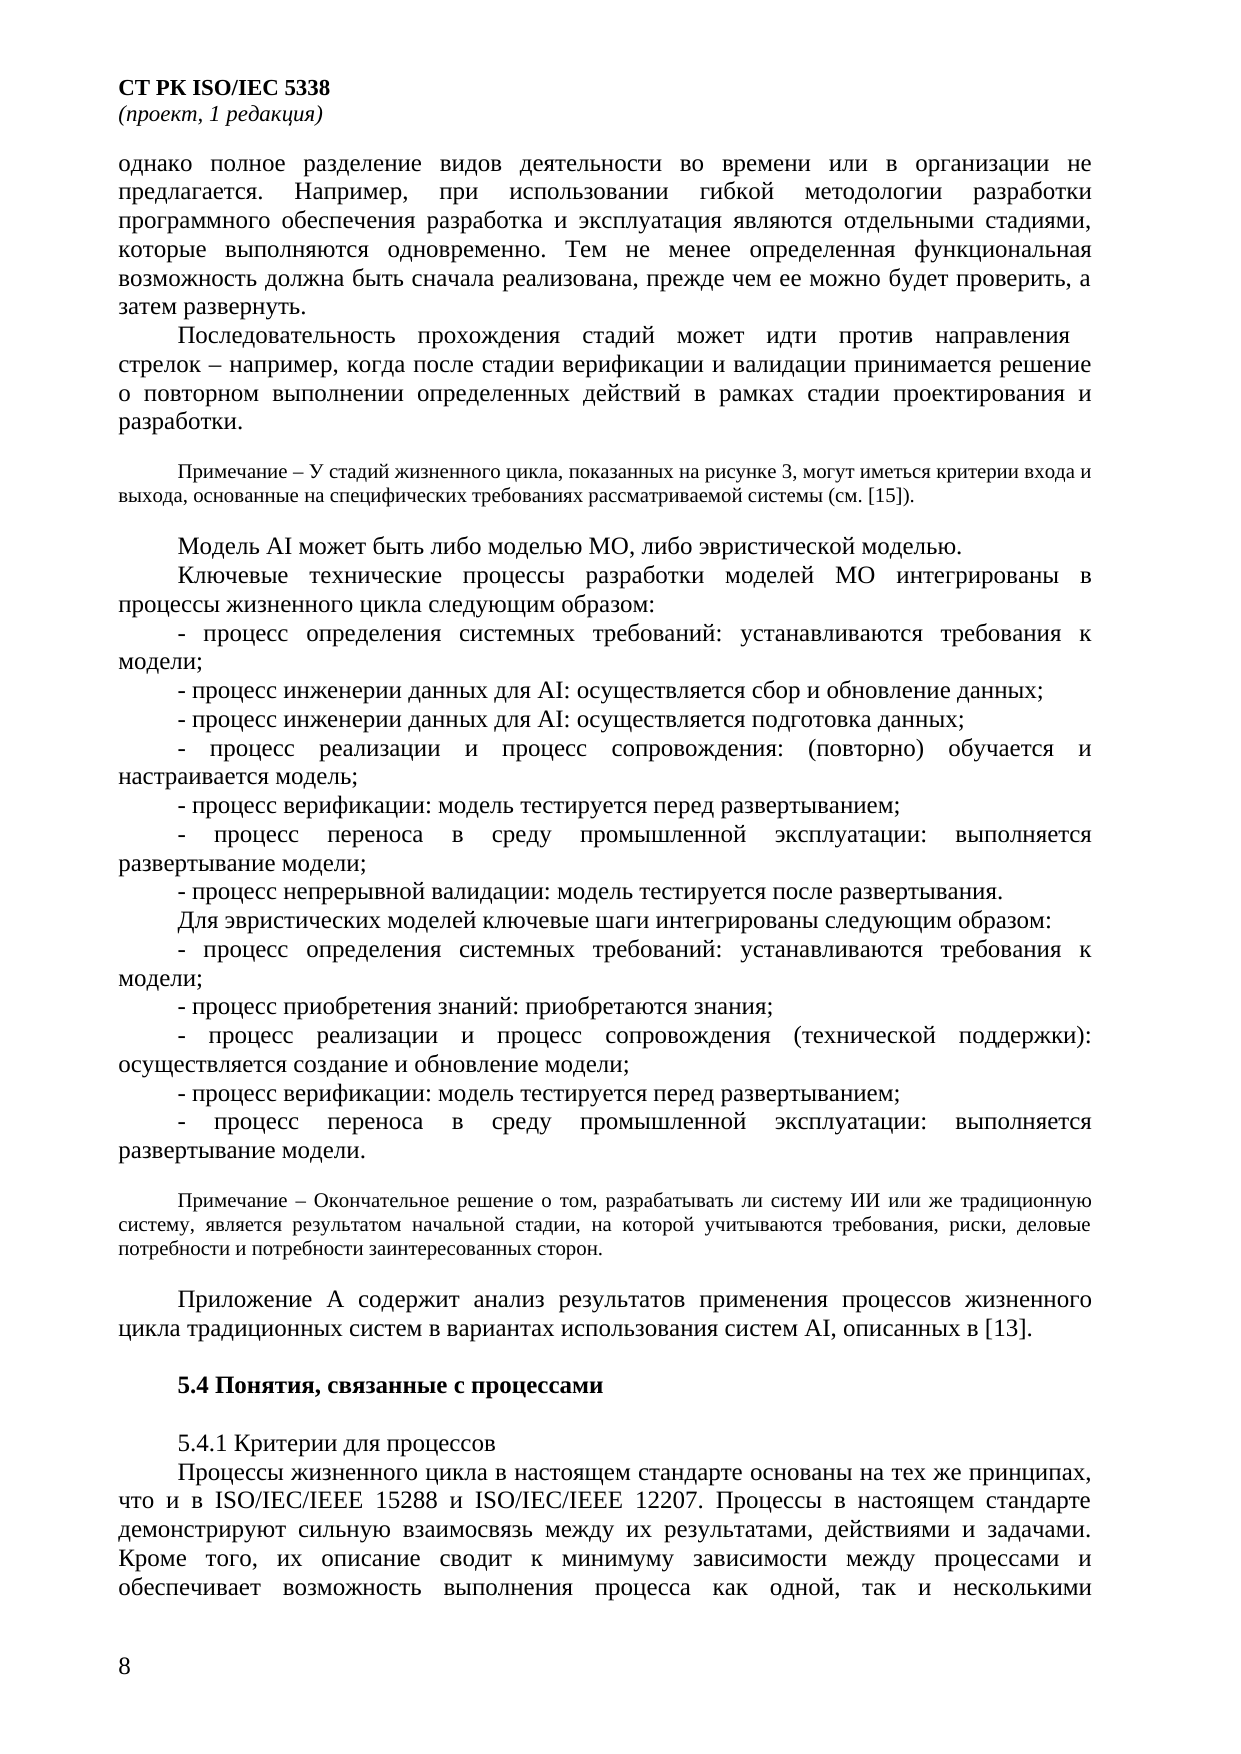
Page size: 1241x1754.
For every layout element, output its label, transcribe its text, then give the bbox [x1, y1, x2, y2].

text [118, 148, 1092, 320]
text 5.4.1 Критерии для процессов [118, 1428, 1092, 1457]
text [118, 1457, 1092, 1601]
text Примечание – Окончательное решение о том, разрабатывать ли систему ИИ или же традиционную систему, является результатом начальной стадии, на которой учитываются требования, риски, деловые потребности и потребности заинтересованных сторон. [118, 1188, 1092, 1260]
text Приложение А содержит анализ результатов применения процессов жизненного цикла традиционных систем в вариантах использования систем AI, описанных в [13]. [118, 1284, 1092, 1342]
text - процесс непрерывной валидации: модель тестируется после развертывания. [118, 876, 1092, 905]
text Для эвристических моделей ключевые шаги интегрированы следующим образом: [118, 905, 1092, 934]
text - процесс инженерии данных для AI: осуществляется подготовка данных; [118, 704, 1092, 733]
text Ключевые технические процессы разработки моделей МО интегрированы в процессы жизненного цикла следующим образом: [118, 560, 1092, 618]
text - процесс реализации и процесс сопровождения: (повторно) обучается и настраивается модель; [118, 733, 1092, 790]
text - процесс приобретения знаний: приобретаются знания; [118, 991, 1092, 1020]
text Модель AI может быть либо моделью МО, либо эвристической моделью. [118, 531, 1092, 560]
text Примечание – У стадий жизненного цикла, показанных на рисунке 3, могут иметься критерии входа и выхода, основанные на специфических требованиях рассматриваемой системы (см. [15]). [118, 459, 1092, 507]
text - процесс верификации: модель тестируется перед развертыванием; [118, 790, 1092, 819]
text - процесс реализации и процесс сопровождения (технической поддержки): осуществляется создание и обновление модели; [118, 1020, 1092, 1078]
text - процесс определения системных требований: устанавливаются требования к модели; [118, 934, 1092, 991]
text Последовательность прохождения стадий может идти против направления стрелок – например, когда после стадии верификации и валидации принимается решение о повторном выполнении определенных действий в рамках стадии проектирования и разработки. [118, 320, 1092, 435]
text 5.4 Понятия, связанные с процессами [118, 1371, 1092, 1399]
text - процесс переноса в среду промышленной эксплуатации: выполняется развертывание модели. [118, 1106, 1092, 1164]
text - процесс инженерии данных для AI: осуществляется сбор и обновление данных; [118, 675, 1092, 704]
text - процесс переноса в среду промышленной эксплуатации: выполняется развертывание модели; [118, 819, 1092, 876]
text - процесс верификации: модель тестируется перед развертыванием; [118, 1078, 1092, 1106]
text - процесс определения системных требований: устанавливаются требования к модели; [118, 618, 1092, 675]
